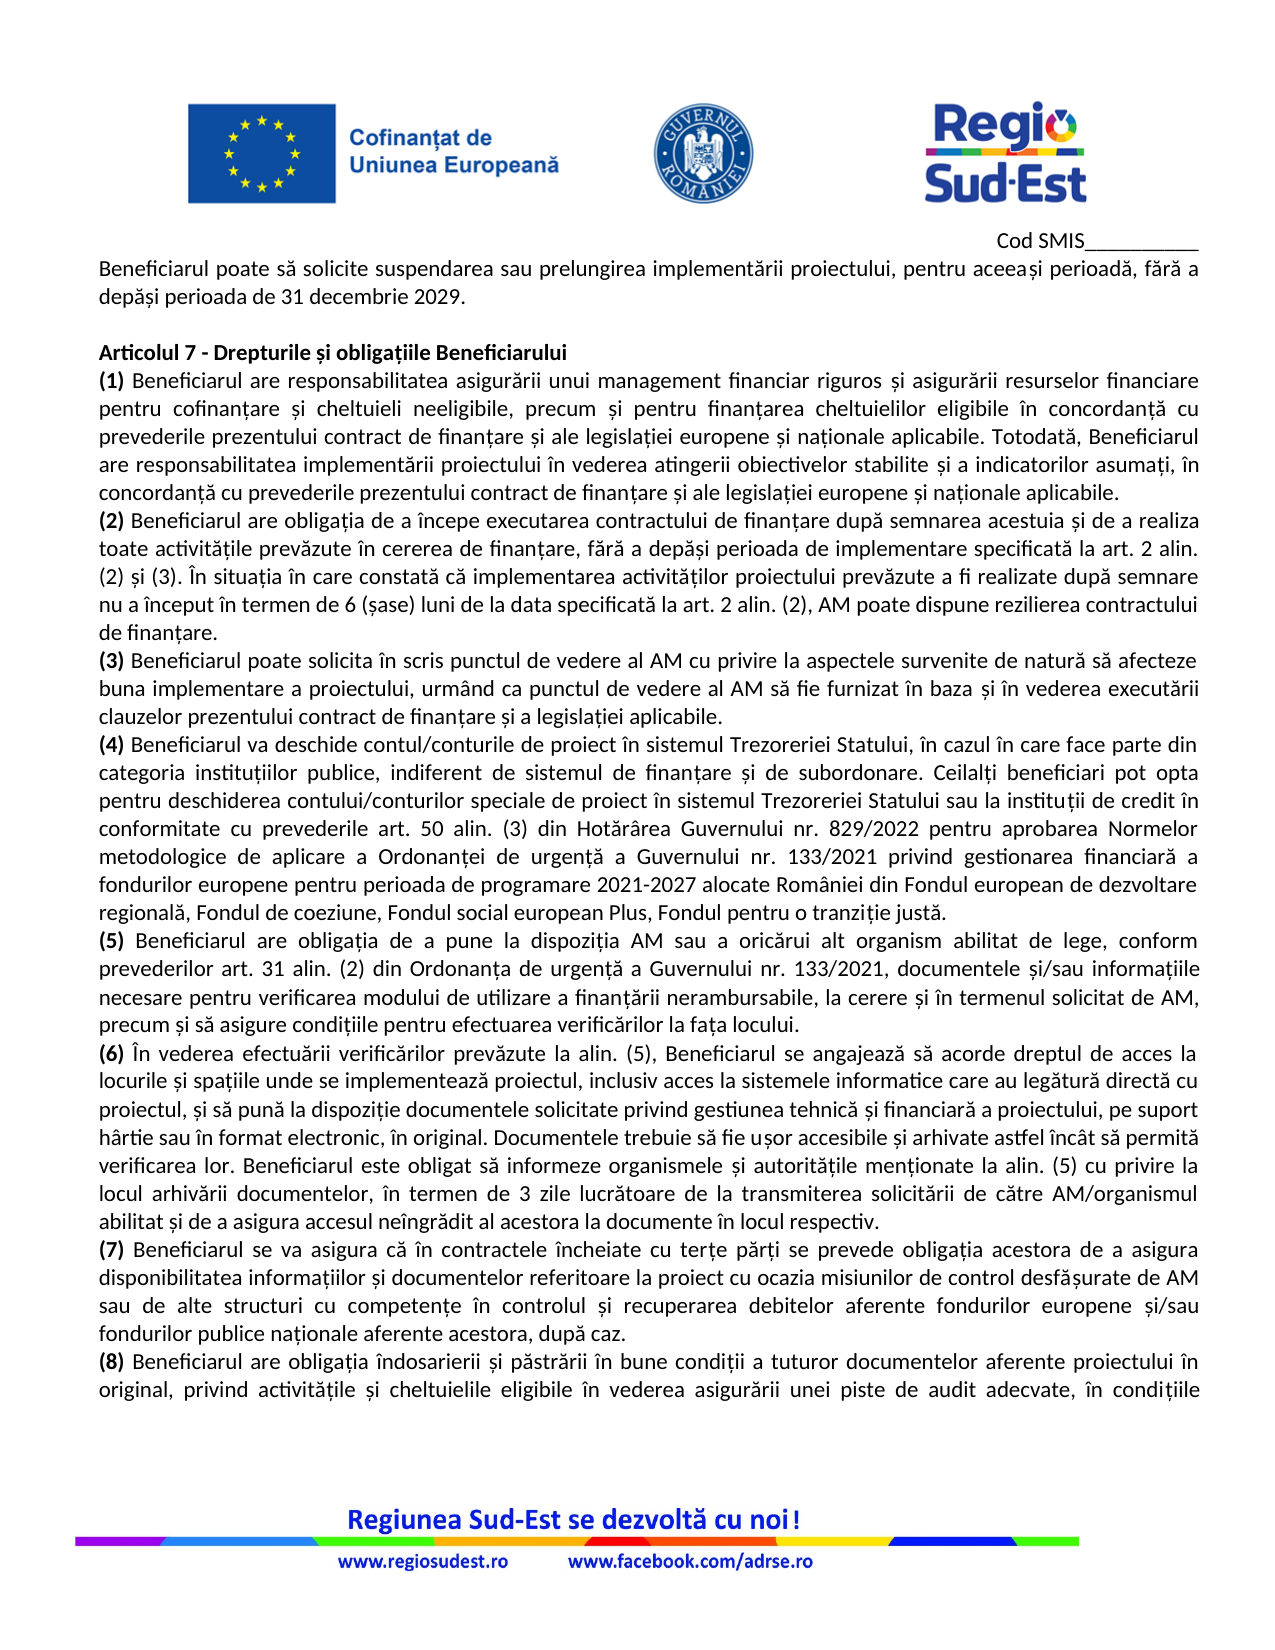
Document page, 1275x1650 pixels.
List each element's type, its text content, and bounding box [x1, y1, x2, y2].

picture [75, 1508, 1079, 1577]
text (4) Beneficiarul va deschide contul/conturile de proiect în sistemul Trezoreriei Statului, în cazul în care face parte din categoria instituţiilor publice, indiferent de sistemul de finanţare şi de subordonare. Ceilalţi beneficiari pot opta pentru deschiderea contului/conturilor speciale de proiect în sistemul Trezoreriei Statului sau la instituţii de credit în conformitate cu prevederile art. 50 alin. (3) din Hotărârea Guvernului nr. 829/2022 pentru aprobarea Normelor metodologice de aplicare a Ordonanţei de urgenţă a Guvernului nr. 133/2021 privind gestionarea financiară a fondurilor europene pentru perioada de programare 2021-2027 alocate României din Fondul european de dezvoltare regională, Fondul de coeziune, Fondul social european Plus, Fondul pentru o tranziţie justă. [98, 730, 1200, 927]
text (7) Beneficiarul se va asigura că în contractele încheiate cu terţe părţi se prevede obligaţia acestora de a asigura disponibilitatea informaţiilor şi documentelor referitoare la proiect cu ocazia misiunilor de control desfăşurate de AM sau de alte structuri cu competenţe în controlul şi recuperarea debitelor aferente fondurilor europene şi/sau fondurilor publice naţionale aferente acestora, după caz. [98, 1235, 1200, 1347]
text (5) Beneficiarul are obligaţia de a pune la dispoziţia AM sau a oricărui alt organism abilitat de lege, conform prevederilor art. 31 alin. (2) din Ordonanţa de urgenţă a Guvernului nr. 133/2021, documentele şi/sau informaţiile necesare pentru verificarea modului de utilizare a finanţării nerambursabile, la cerere şi în termenul solicitat de AM, precum şi să asigure condiţiile pentru efectuarea verificărilor la faţa locului. [98, 927, 1200, 1039]
text Articolul 7 - Drepturile şi obligaţiile Beneficiarului [98, 338, 1200, 366]
picture [155, 73, 1120, 226]
text (3) Beneficiarul poate solicita în scris punctul de vedere al AM cu privire la aspectele survenite de natură să afecteze buna implementare a proiectului, urmând ca punctul de vedere al AM să fie furnizat în baza şi în vederea executării clauzelor prezentului contract de finanţare şi a legislaţiei aplicabile. [98, 646, 1200, 730]
text (6) În vederea efectuării verificărilor prevăzute la alin. (5), Beneficiarul se angajează să acorde dreptul de acces la locurile şi spaţiile unde se implementează proiectul, inclusiv acces la sistemele informatice care au legătură directă cu proiectul, şi să pună la dispoziţie documentele solicitate privind gestiunea tehnică şi financiară a proiectului, pe suport hârtie sau în format electronic, în original. Documentele trebuie să fie uşor accesibile şi arhivate astfel încât să permită verificarea lor. Beneficiarul este obligat să informeze organismele şi autorităţile menţionate la alin. (5) cu privire la locul arhivării documentelor, în termen de 3 zile lucrătoare de la transmiterea solicitării de către AM/organismul abilitat şi de a asigura accesul neîngrădit al acestora la documente în locul respectiv. [98, 1039, 1200, 1235]
text (1) Beneficiarul are responsabilitatea asigurării unui management financiar riguros şi asigurării resurselor financiare pentru cofinanţare şi cheltuieli neeligibile, precum şi pentru finanţarea cheltuielilor eligibile în concordanţă cu prevederile prezentului contract de finanţare şi ale legislaţiei europene şi naţionale aplicabile. Totodată, Beneficiarul are responsabilitatea implementării proiectului în vederea atingerii obiectivelor stabilite şi a indicatorilor asumaţi, în concordanţă cu prevederile prezentului contract de finanţare şi ale legislaţiei europene şi naţionale aplicabile. [98, 366, 1200, 506]
text (2) Beneficiarul are obligaţia de a începe executarea contractului de finanţare după semnarea acestuia şi de a realiza toate activităţile prevăzute în cererea de finanţare, fără a depăşi perioada de implementare specificată la art. 2 alin. (2) şi (3). În situaţia în care constată că implementarea activităţilor proiectului prevăzute a fi realizate după semnare nu a început în termen de 6 (șase) luni de la data specificată la art. 2 alin. (2), AM poate dispune rezilierea contractului de finanţare. [98, 506, 1200, 646]
